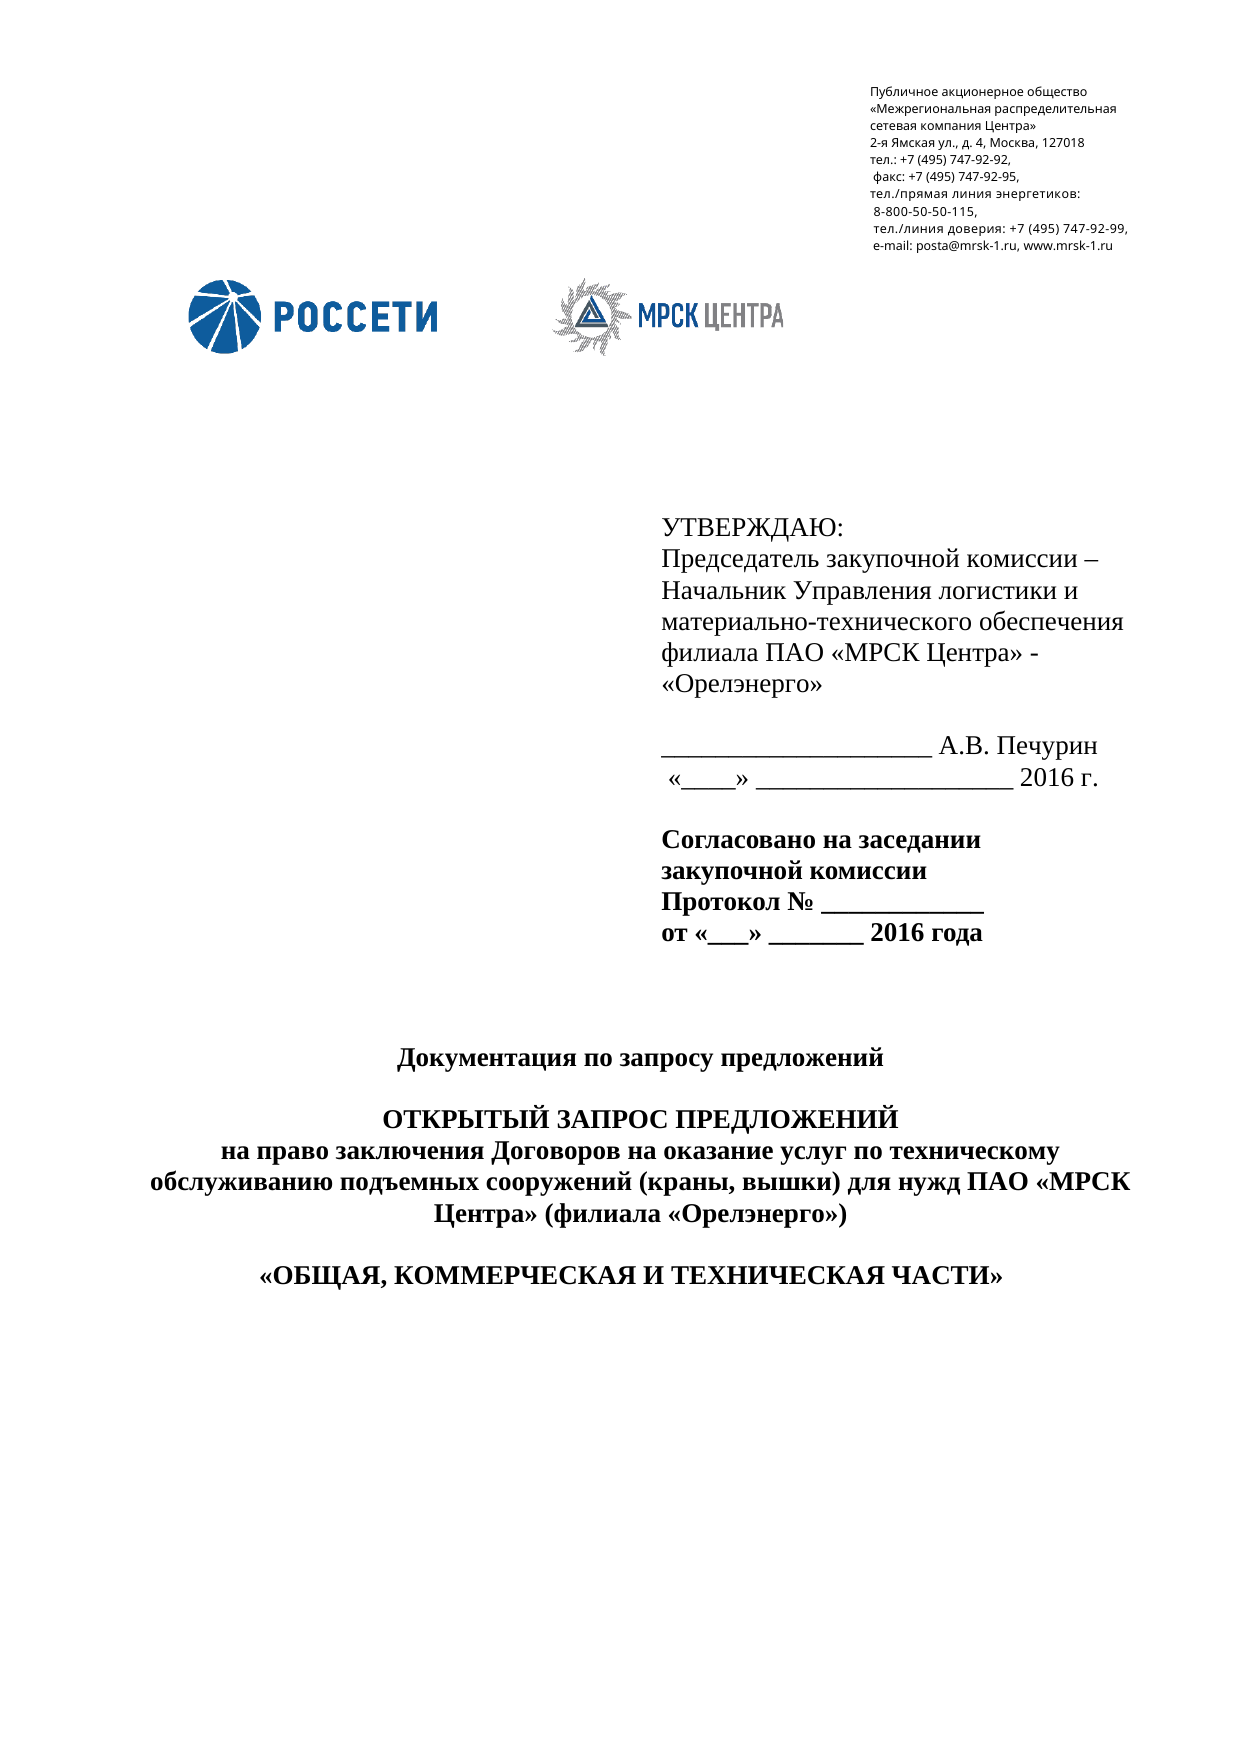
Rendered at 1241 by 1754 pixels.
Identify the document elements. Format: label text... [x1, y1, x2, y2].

text Протокол № ____________ [661, 885, 1152, 916]
text материально-технического обеспечения [661, 605, 1152, 636]
text Документация по запросу предложений [129, 1041, 1152, 1072]
picture [188, 278, 784, 356]
text закупочной комиссии [661, 854, 1152, 885]
text филиала ПАО «МРСК Центра» - «Орелэнерго» [661, 636, 1152, 698]
text на право заключения Договоров на оказание услуг по техническому обслуживанию подъемных сооружений (краны, вышки) для нужд ПАО «МРСК Центра» (филиала «Орелэнерго») [129, 1134, 1152, 1228]
text «____» ___________________ 2016 г. [661, 761, 1152, 792]
text ОТКРЫТЫЙ ЗАПРОС ПРЕДЛОЖЕНИЙ [129, 1103, 1152, 1134]
text УТВЕРЖДАЮ: [661, 511, 1152, 543]
text «ОБЩАЯ, КОММЕРЧЕСКАЯ и техническая ЧАСТИ» [73, 1259, 1183, 1290]
text ____________________ А.В. Печурин [661, 729, 1152, 761]
text Согласовано на заседании [661, 823, 1152, 854]
text от «___» _______ 2016 года [661, 916, 1152, 947]
text Начальник Управления логистики и [661, 574, 1152, 605]
text Председатель закупочной комиссии – [661, 543, 1152, 574]
